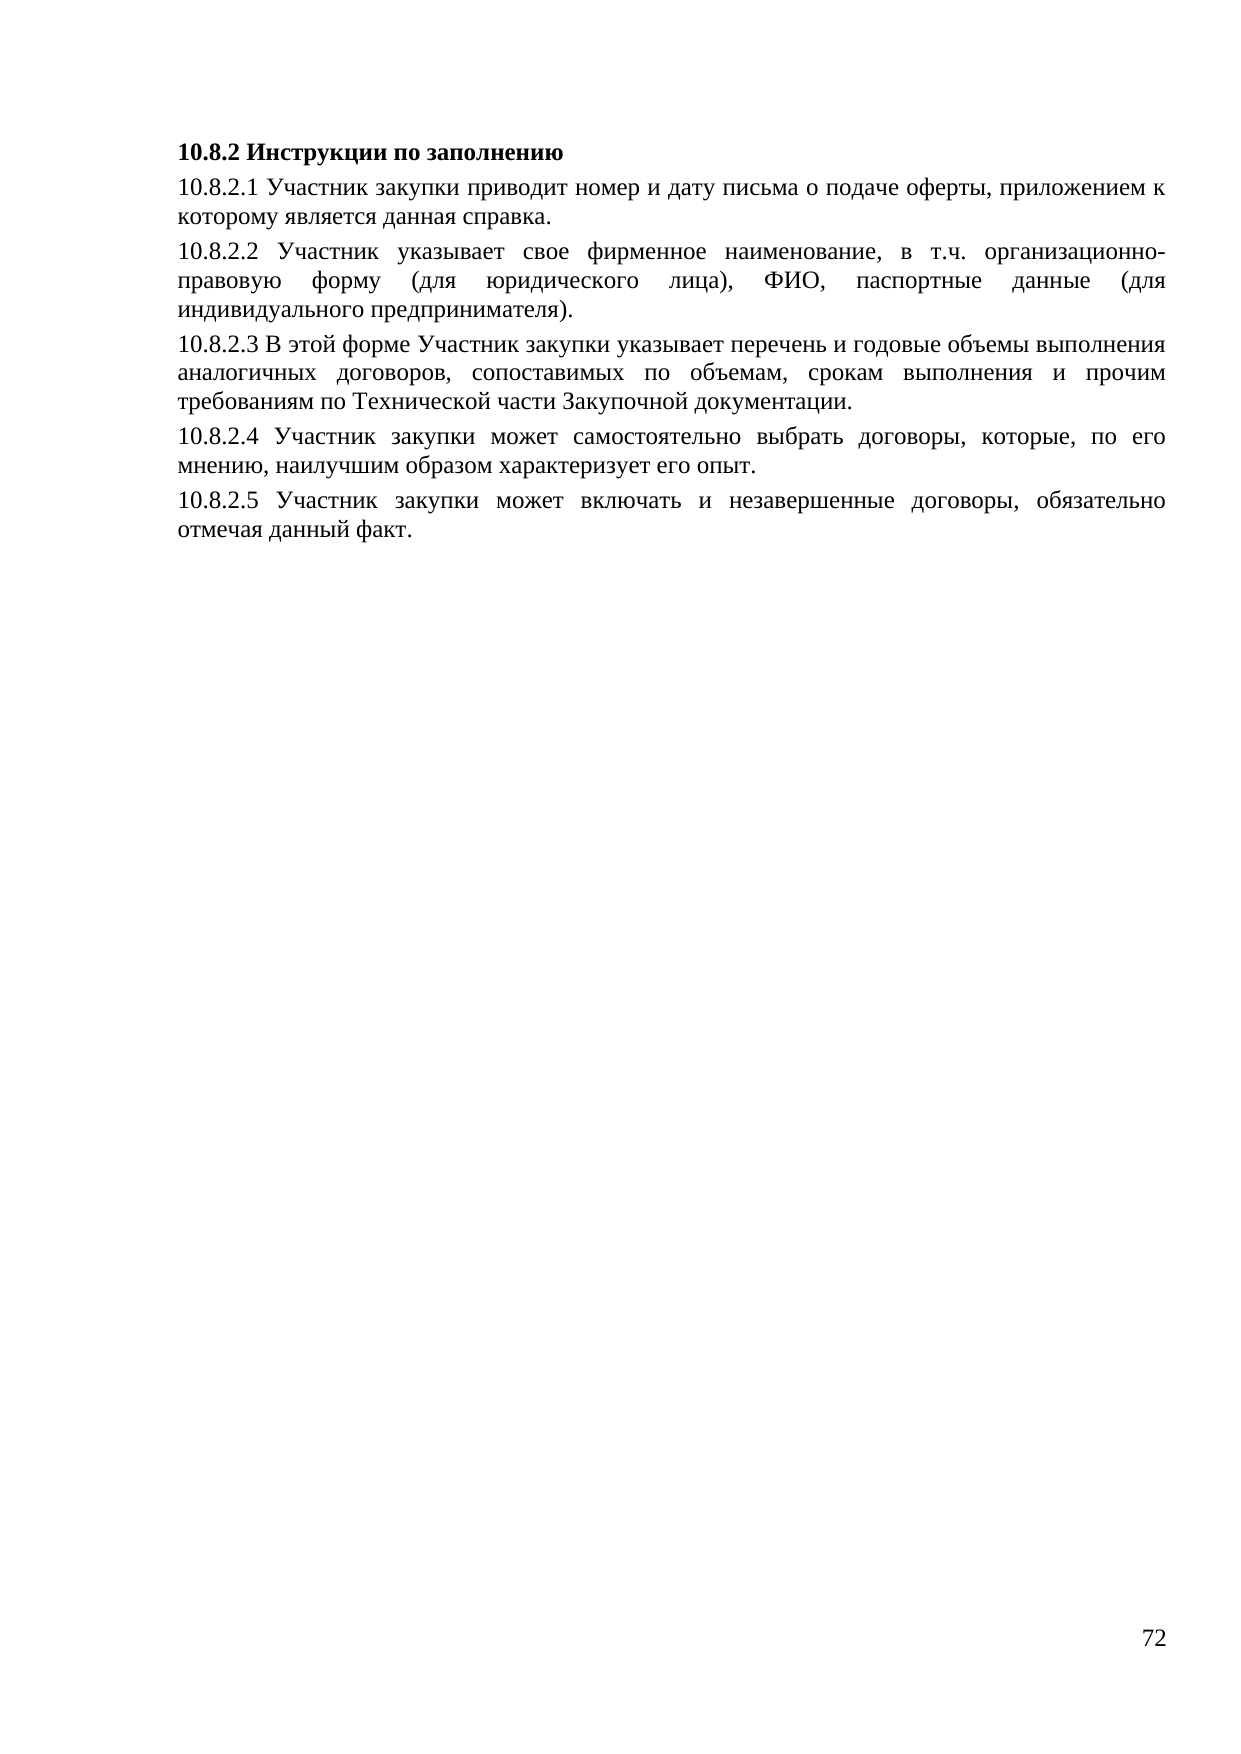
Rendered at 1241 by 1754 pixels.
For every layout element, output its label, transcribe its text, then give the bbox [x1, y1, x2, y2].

text 10.8.2.5 Участник закупки может включать и незавершенные договоры, обязательно отмечая данный факт. [177, 485, 1167, 542]
text 10.8.2.1 Участник закупки приводит номер и дату письма о подаче оферты, приложением к которому является данная справка. [177, 172, 1167, 230]
text 10.8.2 Инструкции по заполнению [177, 137, 1167, 166]
text 10.8.2.2 Участник указывает свое фирменное наименование, в т.ч. организационно-правовую форму (для юридического лица), ФИО, паспортные данные (для индивидуального предпринимателя). [177, 236, 1167, 322]
text 10.8.2.4 Участник закупки может самостоятельно выбрать договоры, которые, по его мнению, наилучшим образом характеризует его опыт. [177, 421, 1167, 479]
text 10.8.2.3 В этой форме Участник закупки указывает перечень и годовые объемы выполнения аналогичных договоров, сопоставимых по объемам, срокам выполнения и прочим требованиям по Технической части Закупочной документации. [177, 329, 1167, 415]
